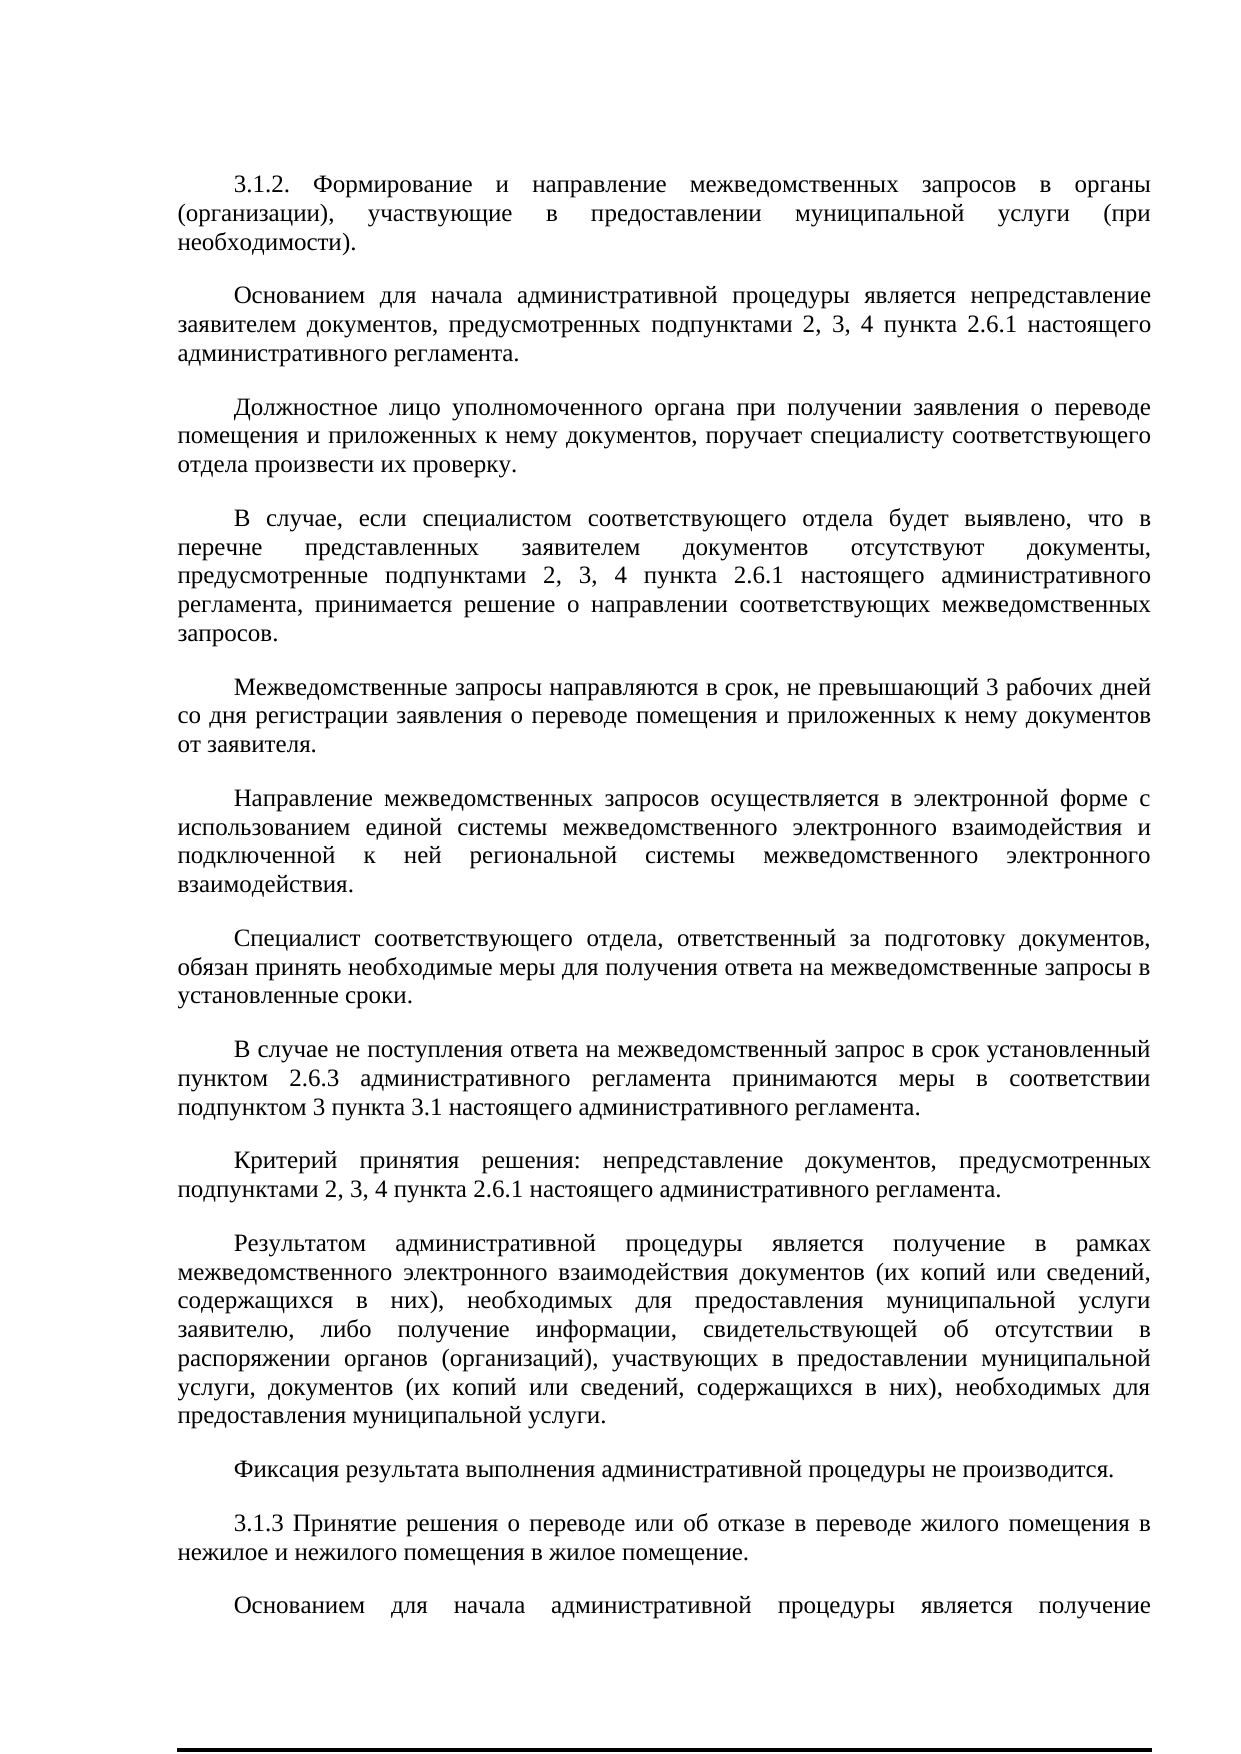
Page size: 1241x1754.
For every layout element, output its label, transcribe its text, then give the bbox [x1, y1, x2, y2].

text В случае не поступления ответа на межведомственный запрос в срок установленный пунктом 2.6.3 административного регламента принимаются меры в соответствии подпунктом 3 пункта 3.1 настоящего административного регламента. [177, 1034, 1152, 1121]
text Межведомственные запросы направляются в срок, не превышающий 3 рабочих дней со дня регистрации заявления о переводе помещения и приложенных к нему документов от заявителя. [177, 672, 1152, 758]
text Критерий принятия решения: непредставление документов, предусмотренных подпунктами 2, 3, 4 пункта 2.6.1 настоящего административного регламента. [177, 1146, 1152, 1203]
text 3.1.2. Формирование и направление межведомственных запросов в органы (организации), участвующие в предоставлении муниципальной услуги (при необходимости). [177, 169, 1152, 256]
text Фиксация результата выполнения административной процедуры не производится. [177, 1454, 1152, 1483]
text Основанием для начала административной процедуры является непредставление заявителем документов, предусмотренных подпунктами 2, 3, 4 пункта 2.6.1 настоящего административного регламента. [177, 281, 1152, 367]
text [177, 1591, 1152, 1619]
text 3.1.3 Принятие решения о переводе или об отказе в переводе жилого помещения в нежилое и нежилого помещения в жилое помещение. [177, 1508, 1152, 1566]
text Результатом административной процедуры является получение в рамках межведомственного электронного взаимодействия документов (их копий или сведений, содержащихся в них), необходимых для предоставления муниципальной услуги заявителю, либо получение информации, свидетельствующей об отсутствии в распоряжении органов (организаций), участвующих в предоставлении муниципальной услуги, документов (их копий или сведений, содержащихся в них), необходимых для предоставления муниципальной услуги. [177, 1228, 1152, 1429]
text Специалист соответствующего отдела, ответственный за подготовку документов, обязан принять необходимые меры для получения ответа на межведомственные запросы в установленные сроки. [177, 923, 1152, 1009]
text В случае, если специалистом соответствующего отдела будет выявлено, что в перечне представленных заявителем документов отсутствуют документы, предусмотренные подпунктами 2, 3, 4 пункта 2.6.1 настоящего административного регламента, принимается решение о направлении соответствующих межведомственных запросов. [177, 503, 1152, 647]
text Должностное лицо уполномоченного органа при получении заявления о переводе помещения и приложенных к нему документов, поручает специалисту соответствующего отдела произвести их проверку. [177, 392, 1152, 478]
text Направление межведомственных запросов осуществляется в электронной форме с использованием единой системы межведомственного электронного взаимодействия и подключенной к ней региональной системы межведомственного электронного взаимодействия. [177, 783, 1152, 898]
